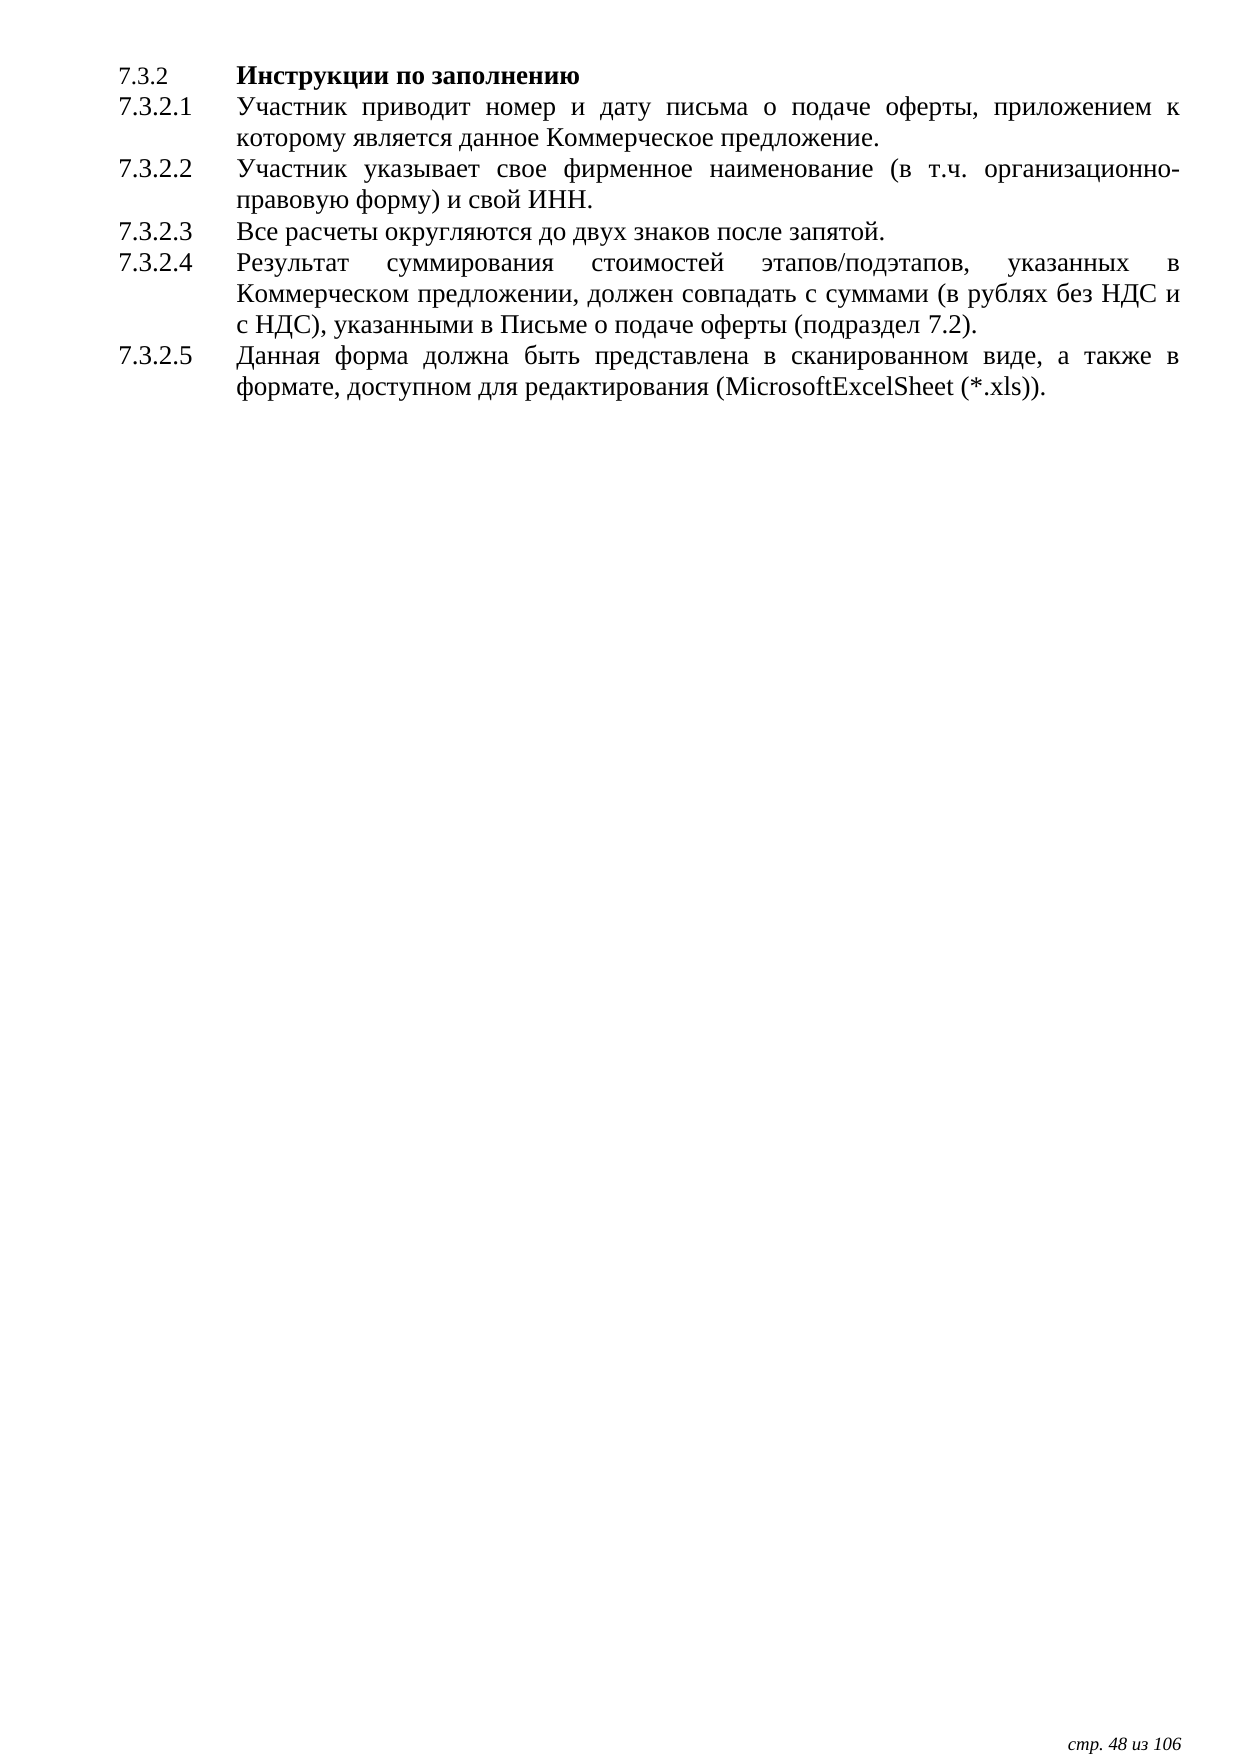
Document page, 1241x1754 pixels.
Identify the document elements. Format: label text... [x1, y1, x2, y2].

text Результат суммирования стоимостей этапов/подэтапов, указанных в Коммерческом предложении, должен совпадать с суммами (в рублях без НДС и с НДС), указанными в Письме о подаче оферты (подраздел 7.2). [118, 246, 1181, 339]
text Участник приводит номер и дату письма о подаче оферты, приложением к которому является данное Коммерческое предложение. [118, 90, 1181, 152]
text Участник указывает свое фирменное наименование (в т.ч. организационно-правовую форму) и свой ИНН. [118, 152, 1181, 215]
text Данная форма должна быть представлена в сканированном виде, а также в формате, доступном для редактирования (MicrosoftExcelSheet (*.xls)). [118, 339, 1181, 402]
text Все расчеты округляются до двух знаков после запятой. [118, 215, 1181, 246]
text Инструкции по заполнению [118, 59, 1181, 90]
